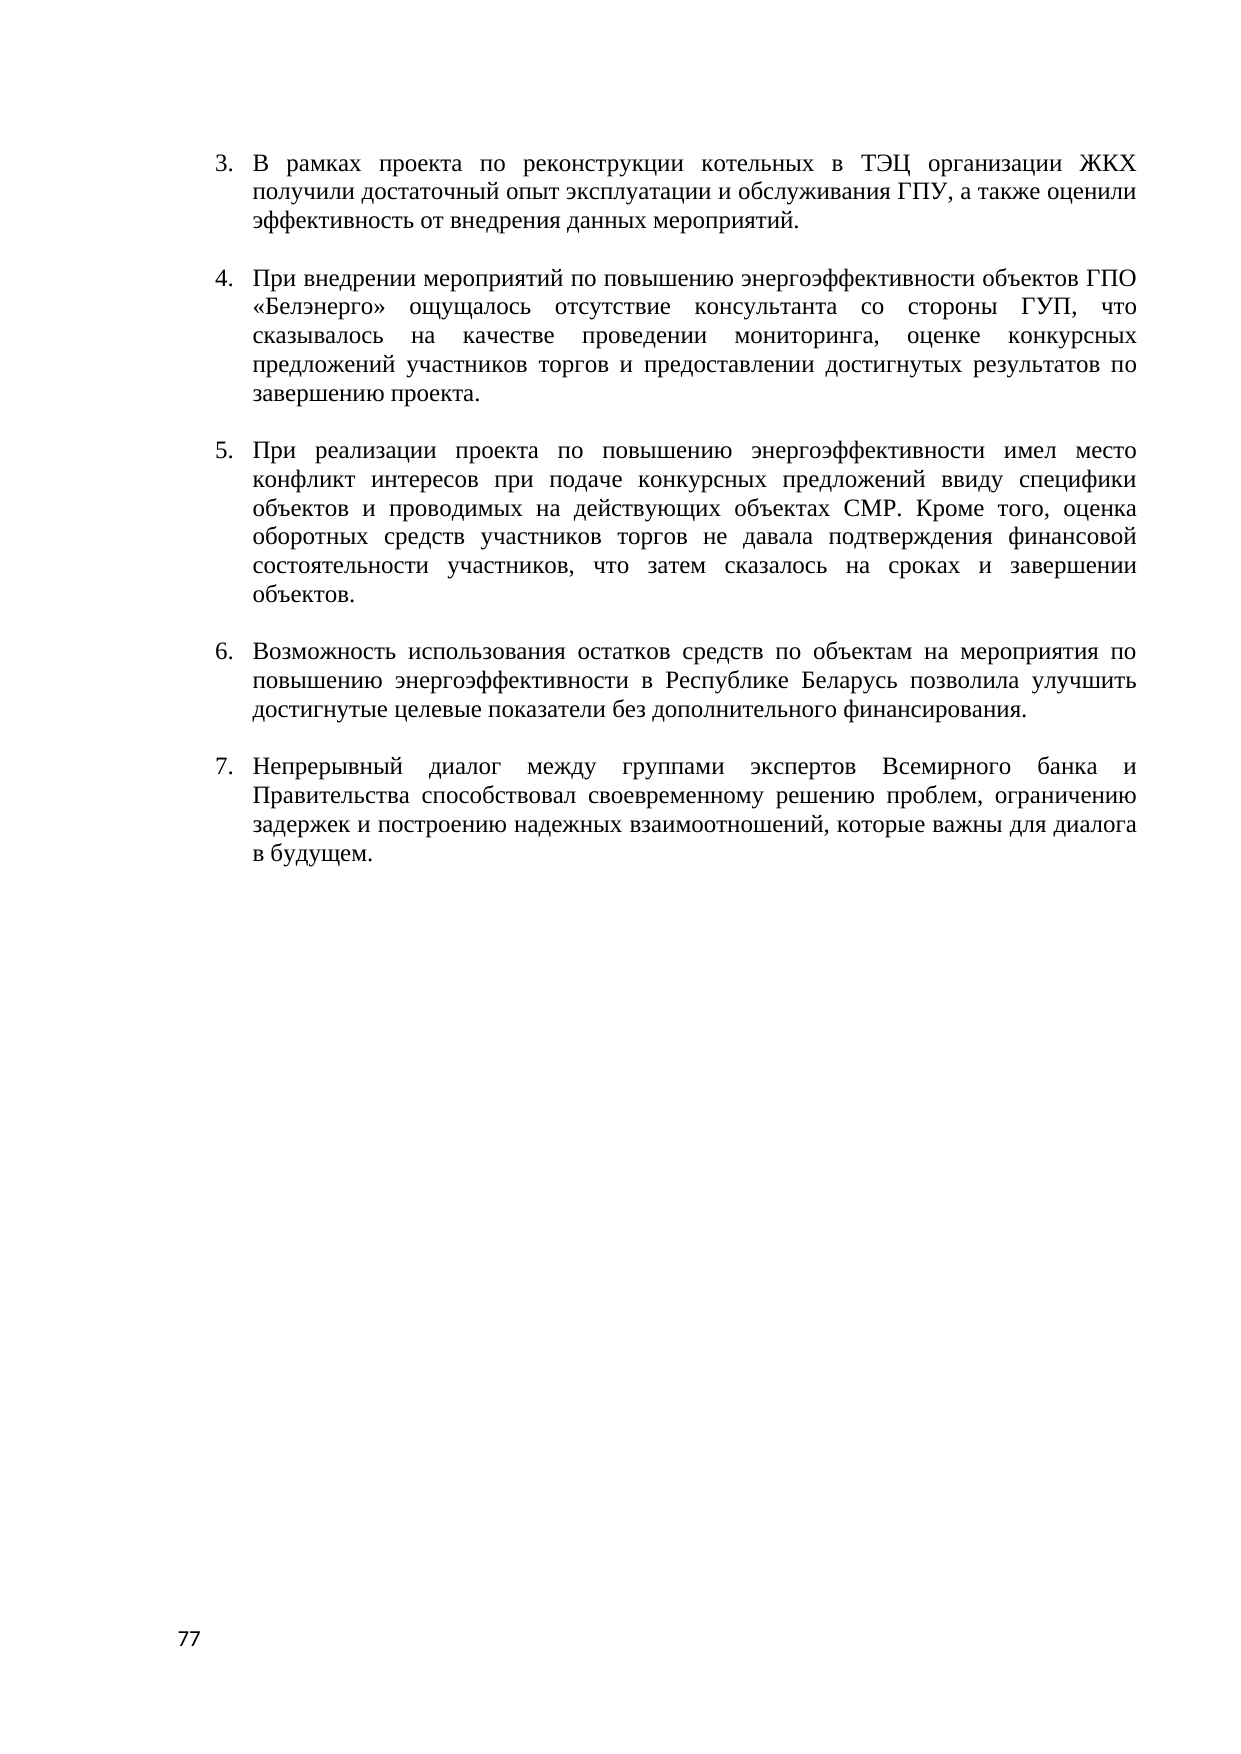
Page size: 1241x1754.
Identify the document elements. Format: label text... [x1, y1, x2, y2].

list В рамках проекта по реконструкции котельных в ТЭЦ организации ЖКХ получили достаточный опыт эксплуатации и обслуживания ГПУ, а также оценили эффективность от внедрения данных мероприятий. [215, 148, 1138, 234]
list При реализации проекта по повышению энергоэффективности имел место конфликт интересов при подаче конкурсных предложений ввиду специфики объектов и проводимых на действующих объектах СМР. Кроме того, оценка оборотных средств участников торгов не давала подтверждения финансовой состоятельности участников, что затем сказалось на сроках и завершении объектов. [215, 435, 1138, 608]
list При внедрении мероприятий по повышению энергоэффективности объектов ГПО «Белэнерго» ощущалось отсутствие консультанта со стороны ГУП, что сказывалось на качестве проведении мониторинга, оценке конкурсных предложений участников торгов и предоставлении достигнутых результатов по завершению проекта. [215, 263, 1138, 406]
list Непрерывный диалог между группами экспертов Всемирного банка и Правительства способствовал своевременному решению проблем, ограничению задержек и построению надежных взаимоотношений, которые важны для диалога в будущем. [215, 751, 1138, 866]
list Возможность использования остатков средств по объектам на мероприятия по повышению энергоэффективности в Республике Беларусь позволила улучшить достигнутые целевые показатели без дополнительного финансирования. [215, 636, 1138, 723]
